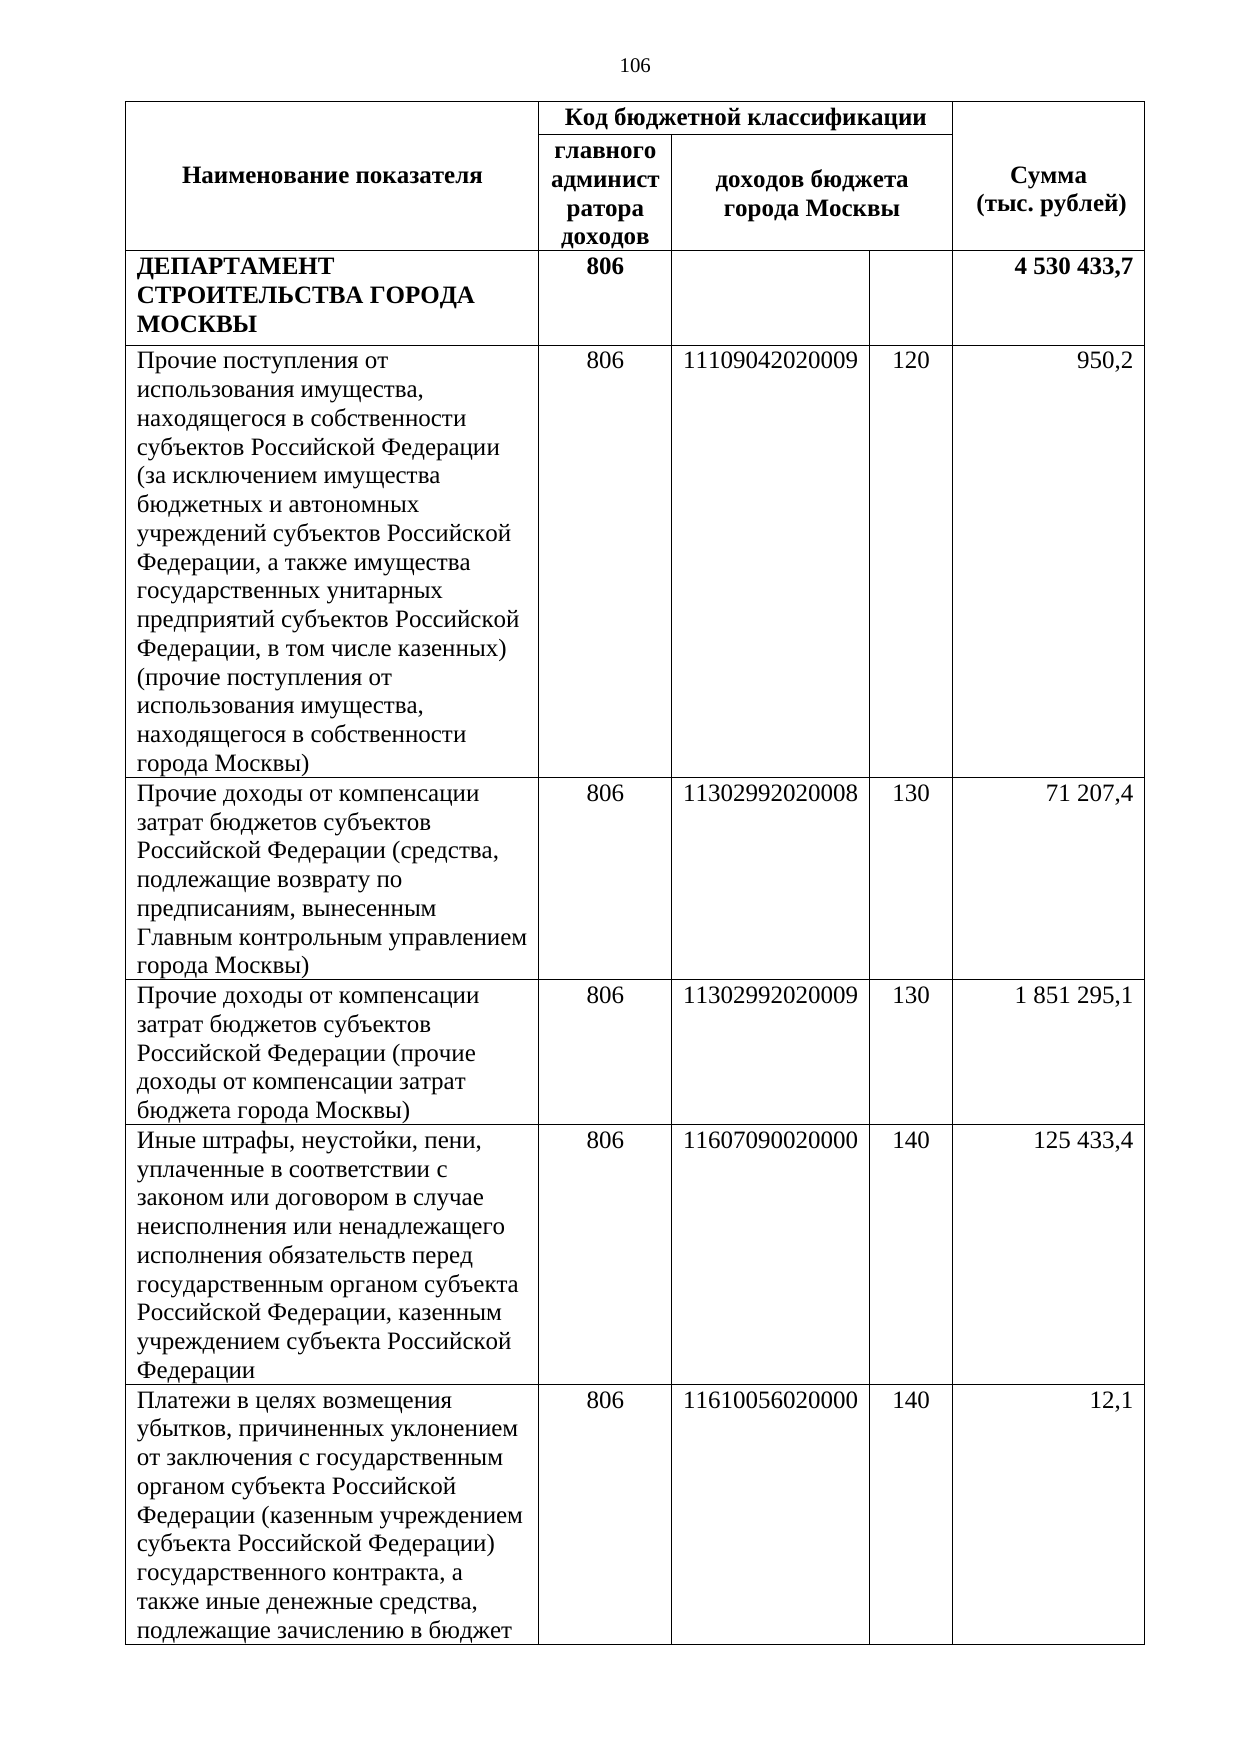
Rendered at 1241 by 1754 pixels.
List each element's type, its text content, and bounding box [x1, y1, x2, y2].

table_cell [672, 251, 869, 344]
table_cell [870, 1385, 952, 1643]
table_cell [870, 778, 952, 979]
table_header Сумма (тыс. рублей) [953, 102, 1144, 250]
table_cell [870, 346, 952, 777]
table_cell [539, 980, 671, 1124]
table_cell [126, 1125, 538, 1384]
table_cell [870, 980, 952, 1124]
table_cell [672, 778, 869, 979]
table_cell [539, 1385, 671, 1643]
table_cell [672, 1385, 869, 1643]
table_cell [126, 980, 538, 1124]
table_header Наименование показателя [126, 102, 538, 250]
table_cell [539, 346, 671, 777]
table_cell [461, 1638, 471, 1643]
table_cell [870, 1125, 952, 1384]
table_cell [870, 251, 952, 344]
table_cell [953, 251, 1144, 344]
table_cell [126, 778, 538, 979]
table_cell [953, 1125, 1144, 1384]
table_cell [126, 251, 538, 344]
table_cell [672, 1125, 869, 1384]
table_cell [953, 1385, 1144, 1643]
table_cell доходов бюджета города Москвы [672, 135, 952, 250]
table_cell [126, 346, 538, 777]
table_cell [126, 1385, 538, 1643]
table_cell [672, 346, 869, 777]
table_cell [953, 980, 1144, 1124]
table_cell главного администратора доходов [539, 135, 671, 250]
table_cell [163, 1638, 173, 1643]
table_header Код бюджетной классификации [539, 102, 952, 134]
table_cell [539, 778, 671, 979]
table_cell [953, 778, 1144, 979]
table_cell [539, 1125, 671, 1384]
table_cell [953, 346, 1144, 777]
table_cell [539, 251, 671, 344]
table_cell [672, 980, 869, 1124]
